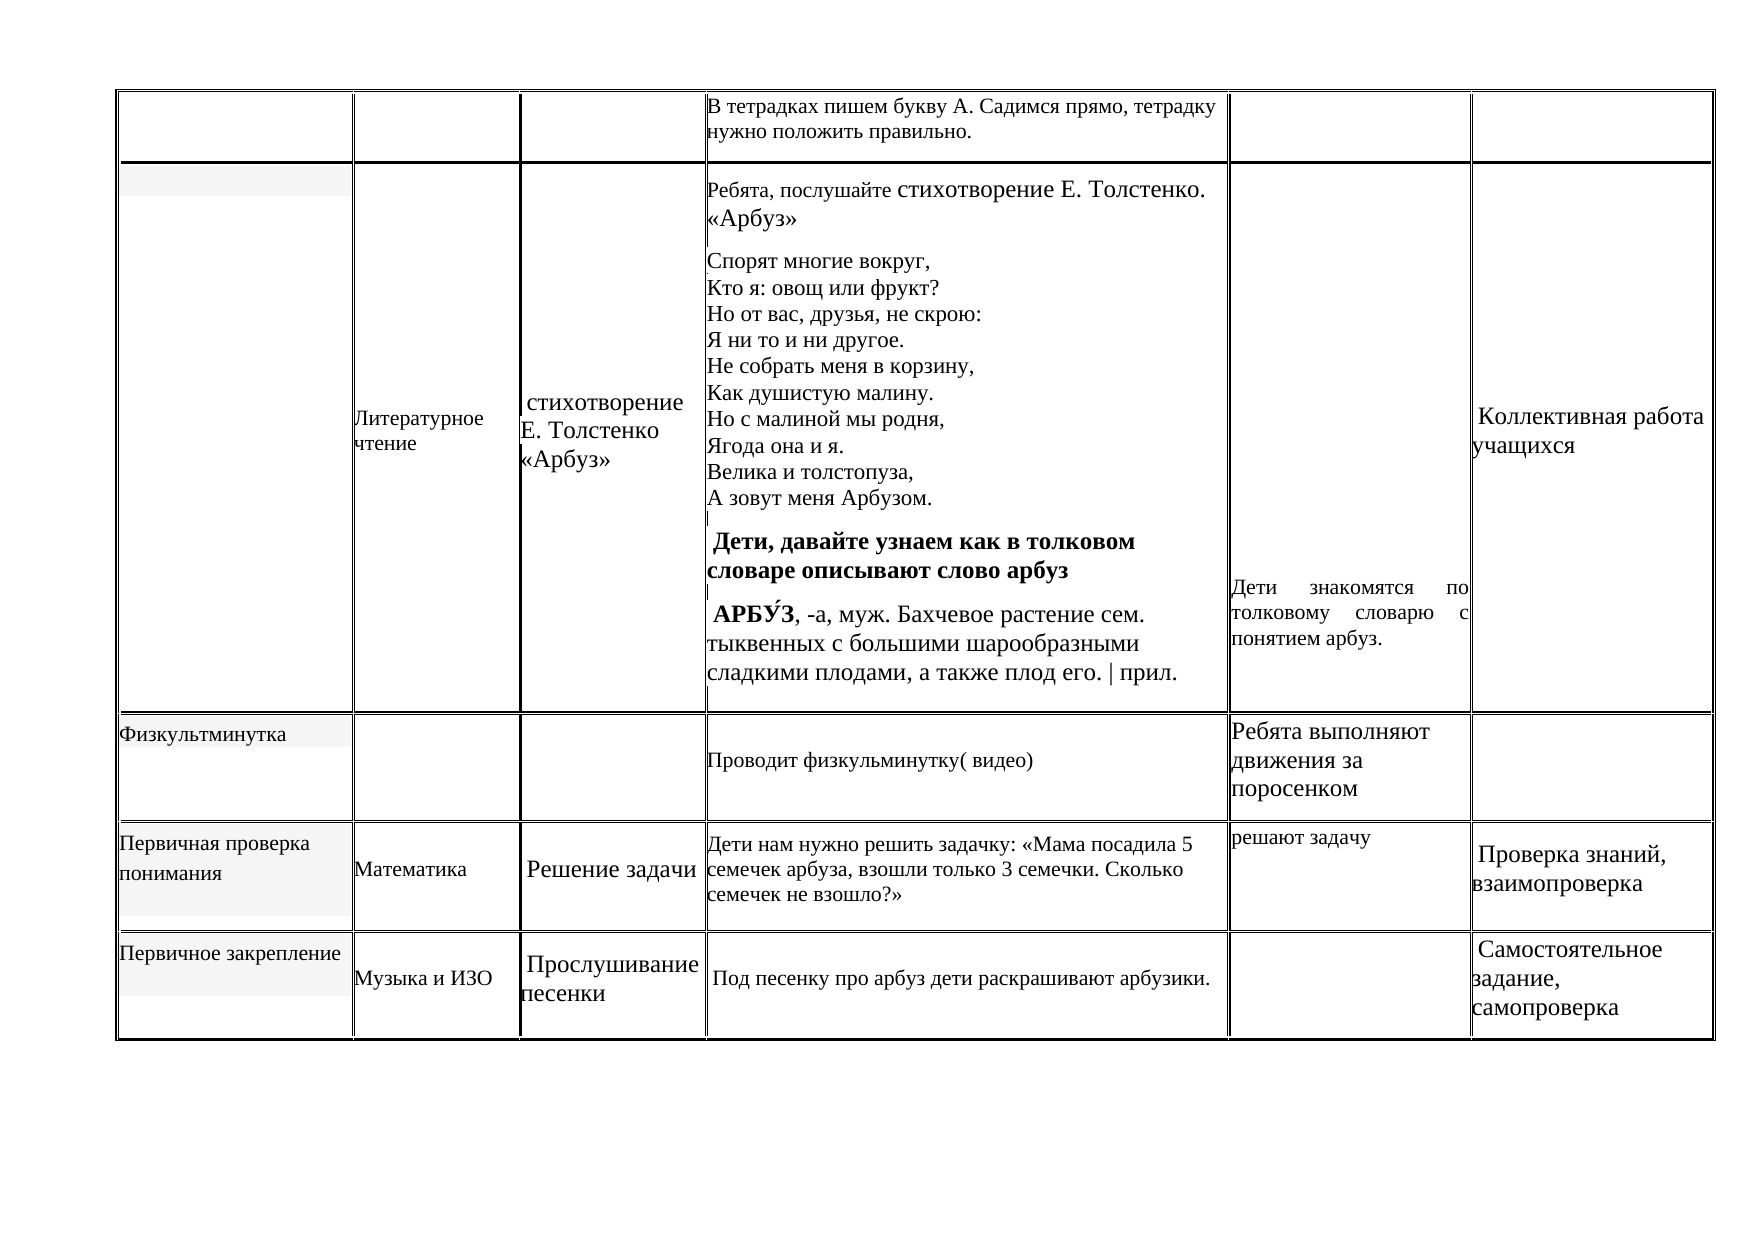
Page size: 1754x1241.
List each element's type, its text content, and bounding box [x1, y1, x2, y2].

table_cell Ребята выполняют движения за поросенком [1231, 715, 1470, 819]
table_cell Проводит физкульминутку( видео) [708, 715, 1227, 819]
table_cell Физкультминутка [119, 711, 352, 819]
table_cell Ребята, послушайте стихотворение Е. Толстенко. «Арбуз» Спорят многие вокруг, Кто я: овощ или фрукт? Но от вас, друзья, не скрою: Я ни то и ни другое. Не собрать меня в корзину, Как душистую малину. Но с малиной мы родня, Ягода она и я. Велика и толстопуза, A зовут меня Арбузом. Дети, давайте узнаем как в толковом словаре описывают слово арбуз АРБУ́З, -а, муж. Бахчевое растение сем. тыквенных с большими шарообразными сладкими плодами, а также плод его. | прил. [708, 164, 1227, 711]
table_cell [522, 715, 705, 819]
table_cell Русский язык [354, 90, 520, 161]
table_cell Проверка знаний, взаимопроверка [1473, 820, 1713, 930]
table_cell Музыка и ИЗО [354, 933, 520, 1038]
table_cell Дети нам нужно решить задачку: «Мама посадила 5 семечек арбуза, взошли только 3 семечки. Сколько семечек не взошло?» [708, 823, 1227, 930]
table_cell Решение задачи [522, 823, 705, 930]
table_cell [355, 715, 519, 819]
table_cell Математика [355, 823, 519, 930]
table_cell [119, 92, 353, 161]
table_cell [119, 161, 352, 711]
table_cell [1471, 92, 1712, 161]
table_cell [1473, 711, 1713, 819]
table_cell Литературное чтение [355, 164, 519, 711]
table_cell [1229, 933, 1471, 1038]
table_cell стихотворение Е. Толстенко «Арбуз» [522, 164, 705, 711]
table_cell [520, 92, 707, 161]
table_cell Первичное закрепление [117, 930, 353, 1038]
table_cell Под песенку про арбуз дети раскрашивают арбузики. [707, 930, 1229, 1038]
table_cell Первичная проверка понимания [119, 820, 352, 930]
table_cell Коллективная работа учащихся [1473, 161, 1712, 711]
table_cell решают задачу [1231, 823, 1470, 930]
table_cell Дети знакомятся по толковому словарю с понятием арбуз. [1231, 164, 1470, 711]
table_cell [1229, 92, 1471, 161]
table_cell Самостоятельное задание, самопроверка [1471, 930, 1714, 1038]
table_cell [707, 90, 1229, 161]
table_cell Прослушивание песенки [520, 933, 707, 1038]
